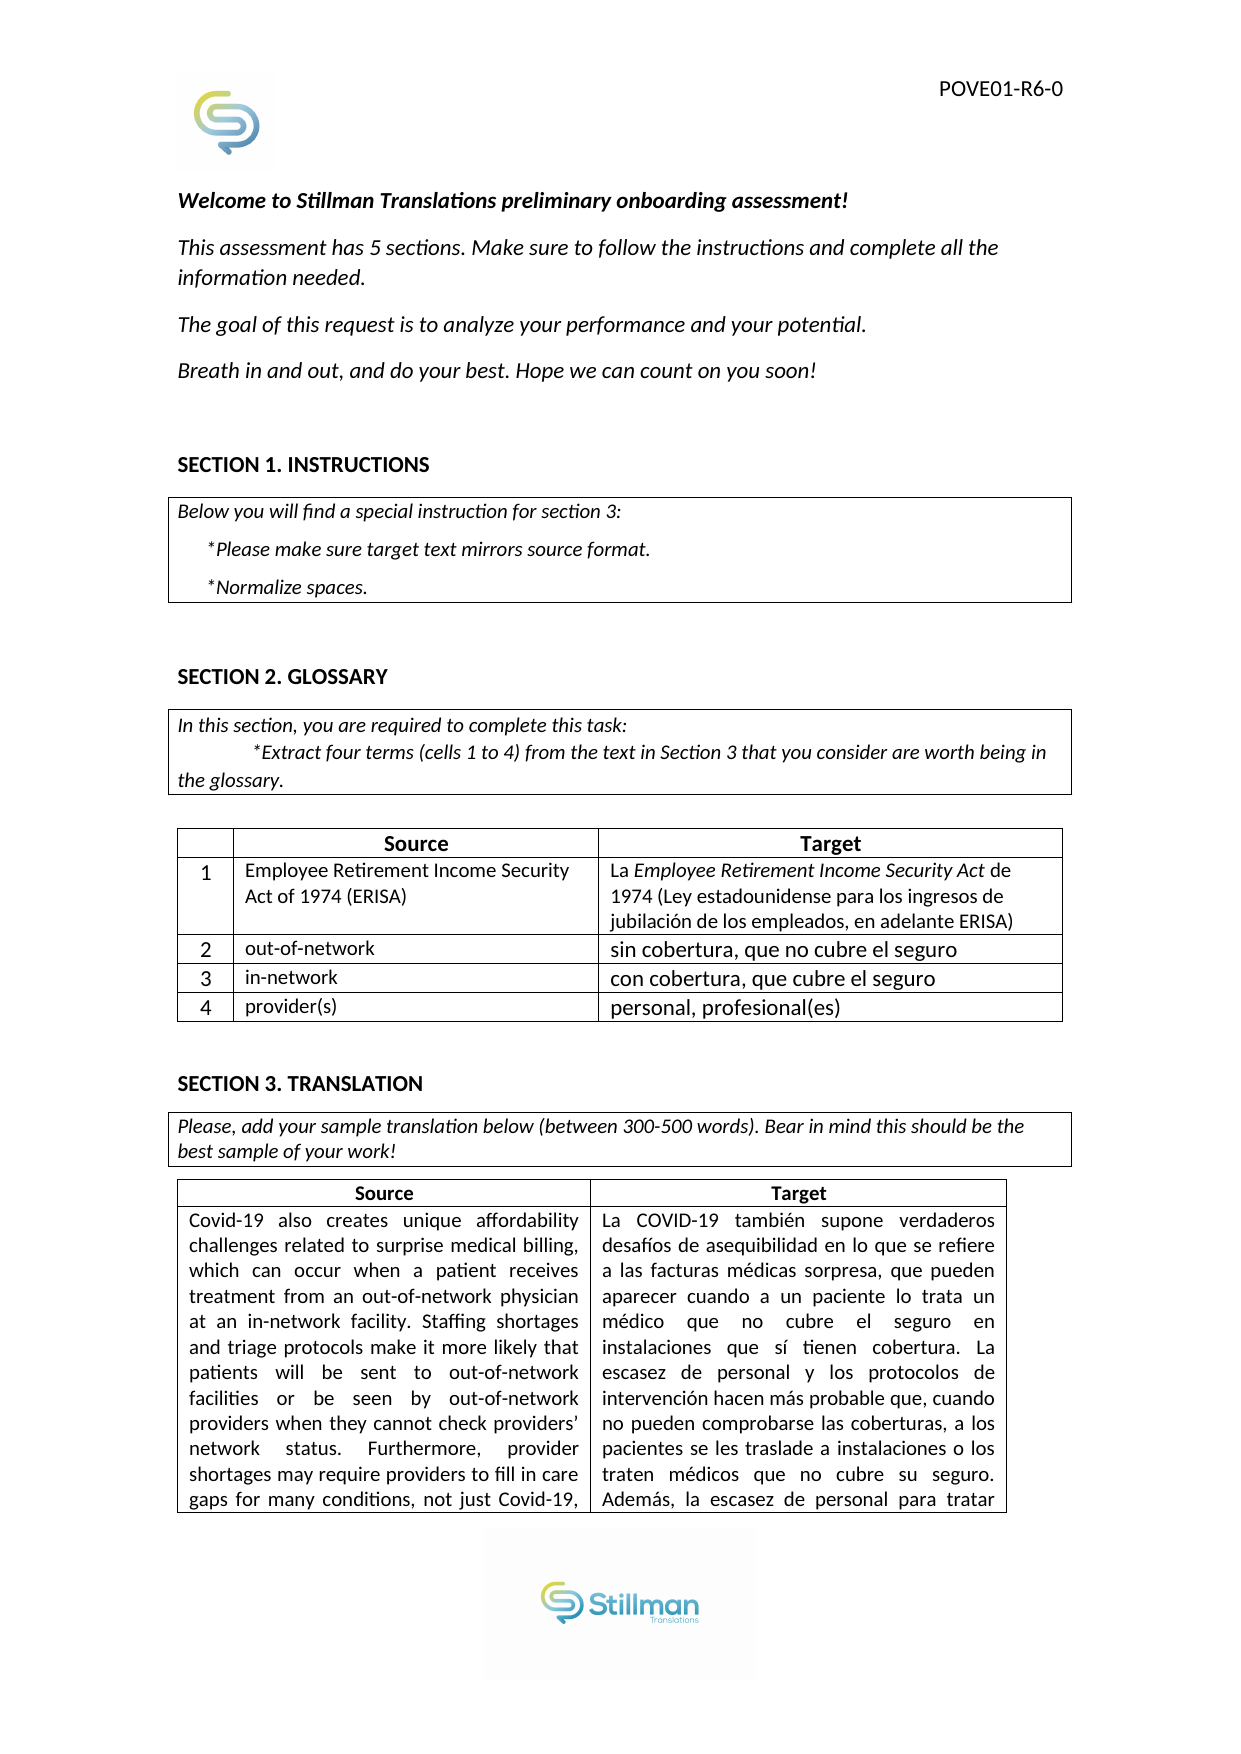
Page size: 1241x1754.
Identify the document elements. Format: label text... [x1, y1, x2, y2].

text Breath in and out, and do your best. Hope we can count on you soon! [177, 357, 1063, 385]
table_cell 2 [178, 935, 233, 963]
picture [177, 73, 276, 172]
text This assessment has 5 sections. Make sure to follow the instructions and complete all the information needed. [177, 233, 1063, 291]
list *Please make sure target text mirrors source format. [169, 535, 1071, 562]
table_cell personal, profesional(es) [599, 993, 1062, 1021]
list Below you will find a special instruction for section 3: [169, 498, 1071, 524]
table_cell sin cobertura, que no cubre el seguro [599, 935, 1062, 963]
picture [483, 1527, 757, 1681]
list Please, add your sample translation below (between 300-500 words). Bear in mind this should be the best sample of your work! [169, 1113, 1071, 1166]
text *Extract four terms (cells 1 to 4) from the text in Section 3 that you consider are worth being in the glossary. [169, 736, 1071, 794]
table_cell 4 [178, 993, 233, 1021]
table_header Source [178, 1180, 590, 1206]
table_header [178, 829, 233, 857]
table_cell con cobertura, que cubre el seguro [599, 964, 1062, 992]
table_cell Employee Retirement Income Security Act of 1974 (ERISA) [234, 858, 598, 934]
table_cell 3 [178, 964, 233, 992]
table_cell provider(s) [234, 993, 598, 1021]
list *Normalize spaces. [169, 573, 1071, 602]
table_header Target [591, 1180, 1006, 1206]
table_cell in-network [234, 964, 598, 992]
text SECTION 3. TRANSLATION [177, 1069, 1063, 1097]
table_header Source [234, 829, 598, 857]
text SECTION 1. INSTRUCTIONS [177, 450, 1063, 478]
table_cell out-of-network [234, 935, 598, 963]
table_cell 1 [178, 858, 233, 934]
table_cell La Employee Retirement Income Security Act de 1974 (Ley estadounidense para los ingresos de jubilación de los empleados, en adelante ERISA) [599, 858, 1062, 934]
text The goal of this request is to analyze your performance and your potential. [177, 310, 1063, 338]
text SECTION 2. GLOSSARY [177, 662, 1063, 690]
table_header Target [599, 829, 1062, 857]
text Welcome to Stillman Translations preliminary onboarding assessment! [177, 186, 1063, 214]
text In this section, you are required to complete this task: [169, 710, 1071, 736]
